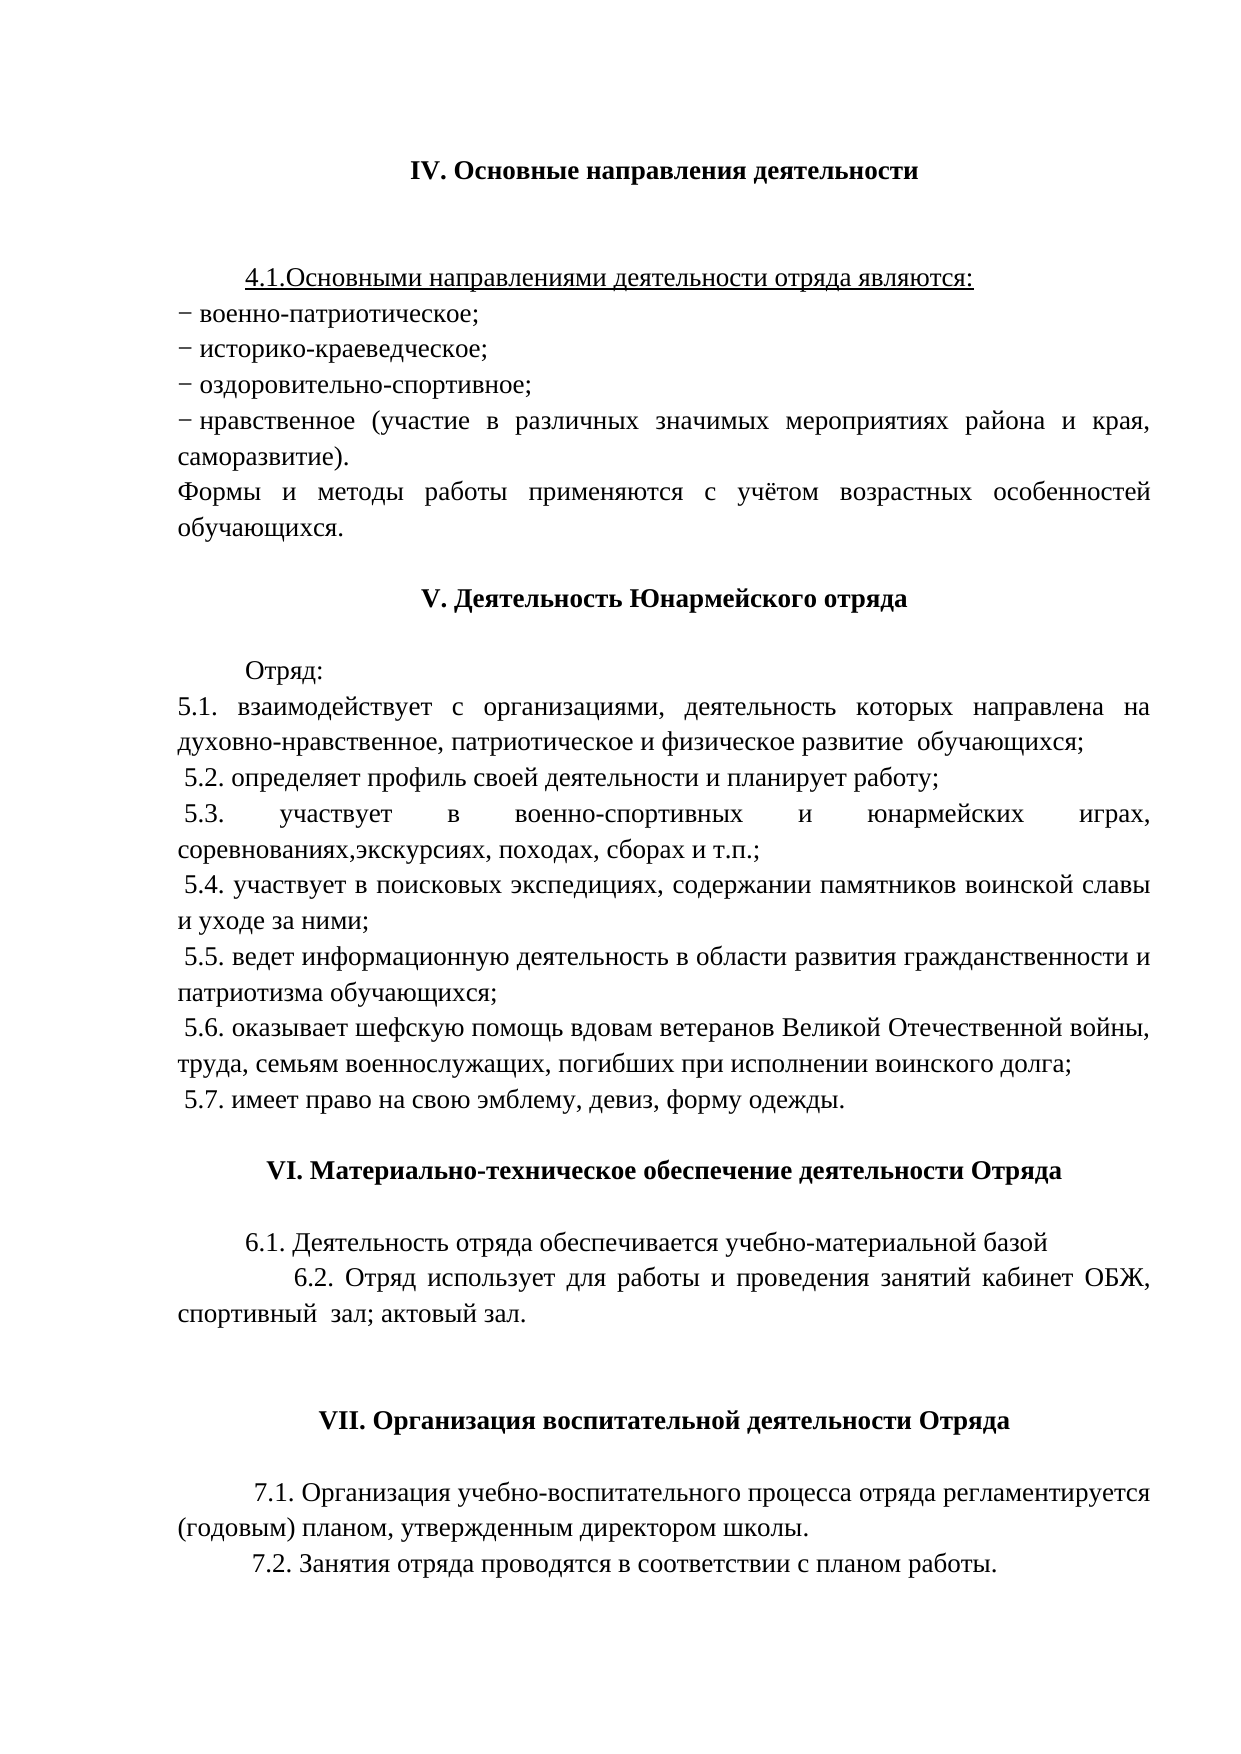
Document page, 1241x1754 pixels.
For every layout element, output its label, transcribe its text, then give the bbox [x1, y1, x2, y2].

text − военно-патриотическое; [177, 297, 1152, 328]
text Отряд: [177, 654, 1152, 685]
text 5.3. участвует в военно-спортивных и юнармейских играх, соревнованиях,экскурсиях, походах, сборах и т.п.; [177, 797, 1152, 864]
text − историко-краеведческое; [177, 332, 1152, 364]
text Формы и методы работы применяются с учётом возрастных особенностей обучающихся. [177, 475, 1152, 542]
text 7.1. Организация учебно-воспитательного процесса отряда регламентируется (годовым) планом, утвержденным директором школы. [177, 1476, 1152, 1543]
text − нравственное (участие в различных значимых мероприятиях района и края, саморазвитие). [177, 404, 1152, 471]
text 5.6. оказывает шефскую помощь вдовам ветеранов Великой Отечественной войны, труда, семьям военнослужащих, погибших при исполнении воинского долга; [177, 1011, 1152, 1078]
text IV. Основные направления деятельности [177, 154, 1152, 185]
text VII. Организация воспитательной деятельности Отряда [177, 1404, 1152, 1436]
text 7.2. Занятия отряда проводятся в соответствии с планом работы. [177, 1547, 1152, 1578]
text − оздоровительно-спортивное; [177, 368, 1152, 399]
text 5.7. имеет право на свою эмблему, девиз, форму одежды. [177, 1083, 1152, 1114]
text V. Деятельность Юнармейского отряда [177, 583, 1152, 614]
text 4.1.Основными направлениями деятельности отряда являются: [177, 261, 1152, 292]
text VI. Материально-техническое обеспечение деятельности Отряда [177, 1154, 1152, 1185]
text 6.2. Отряд использует для работы и проведения занятий кабинет ОБЖ, спортивный зал; актовый зал. [177, 1261, 1152, 1328]
text 5.5. ведет информационную деятельность в области развития гражданственности и патриотизма обучающихся; [177, 940, 1152, 1007]
text 5.4. участвует в поисковых экспедициях, содержании памятников воинской славы и уходе за ними; [177, 868, 1152, 935]
text 5.1. взаимодействует с организациями, деятельность которых направлена на духовно-нравственное, патриотическое и физическое развитие обучающихся; [177, 690, 1152, 757]
text 6.1. Деятельность отряда обеспечивается учебно-материальной базой [177, 1226, 1152, 1257]
text 5.2. определяет профиль своей деятельности и планирует работу; [177, 761, 1152, 792]
